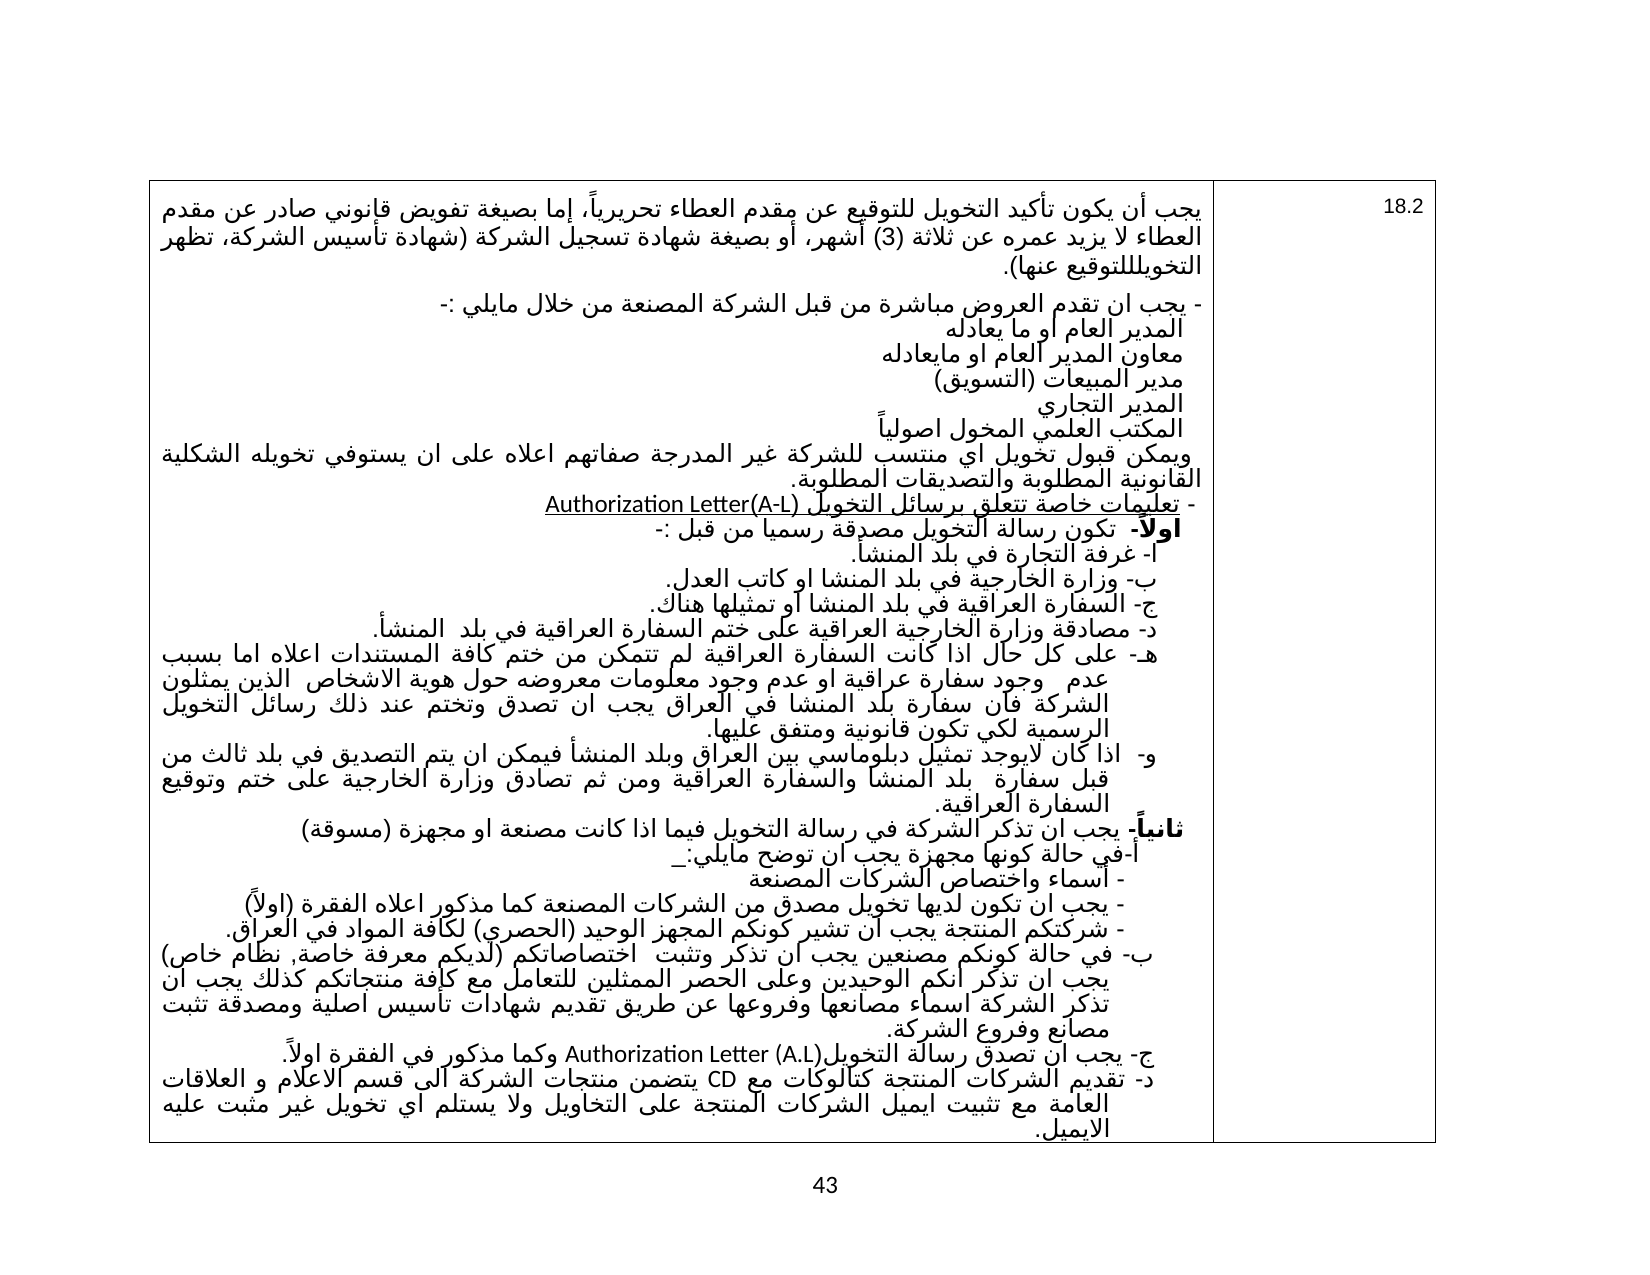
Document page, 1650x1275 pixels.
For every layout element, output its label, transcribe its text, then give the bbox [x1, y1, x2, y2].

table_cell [150, 181, 1213, 1142]
table_cell 18.2 [1214, 181, 1435, 1142]
